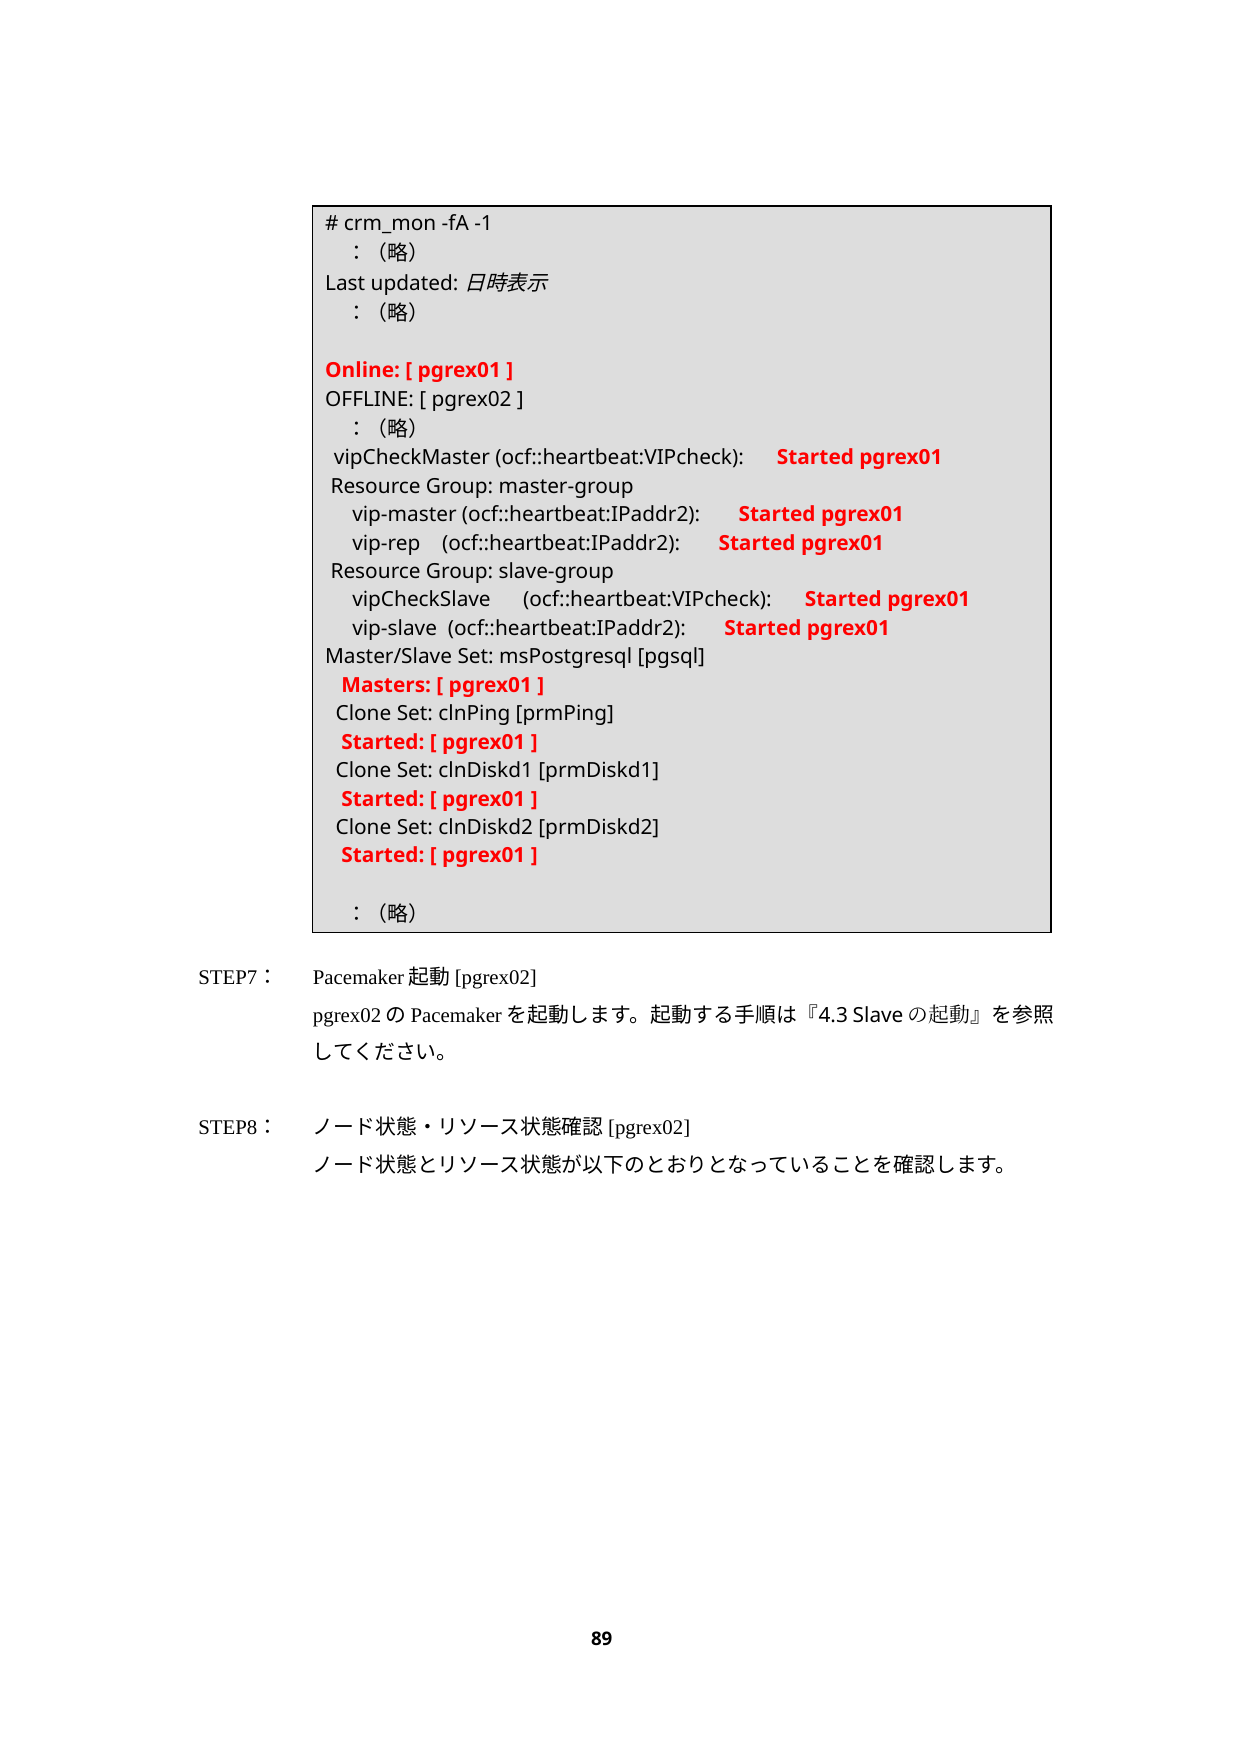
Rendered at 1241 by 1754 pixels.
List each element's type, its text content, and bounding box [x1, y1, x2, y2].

text pgrex02のPacemakerを起動します。起動する手順は『4.3 Slaveの起動』を参照してください。 [313, 994, 1054, 1069]
text STEP7： Pacemaker起動 [pgrex02] [198, 957, 1054, 994]
text STEP8： ノード状態・リソース状態確認 [pgrex02] [198, 1107, 1054, 1144]
text ノード状態とリソース状態が以下のとおりとなっていることを確認します。 [313, 1144, 1054, 1182]
